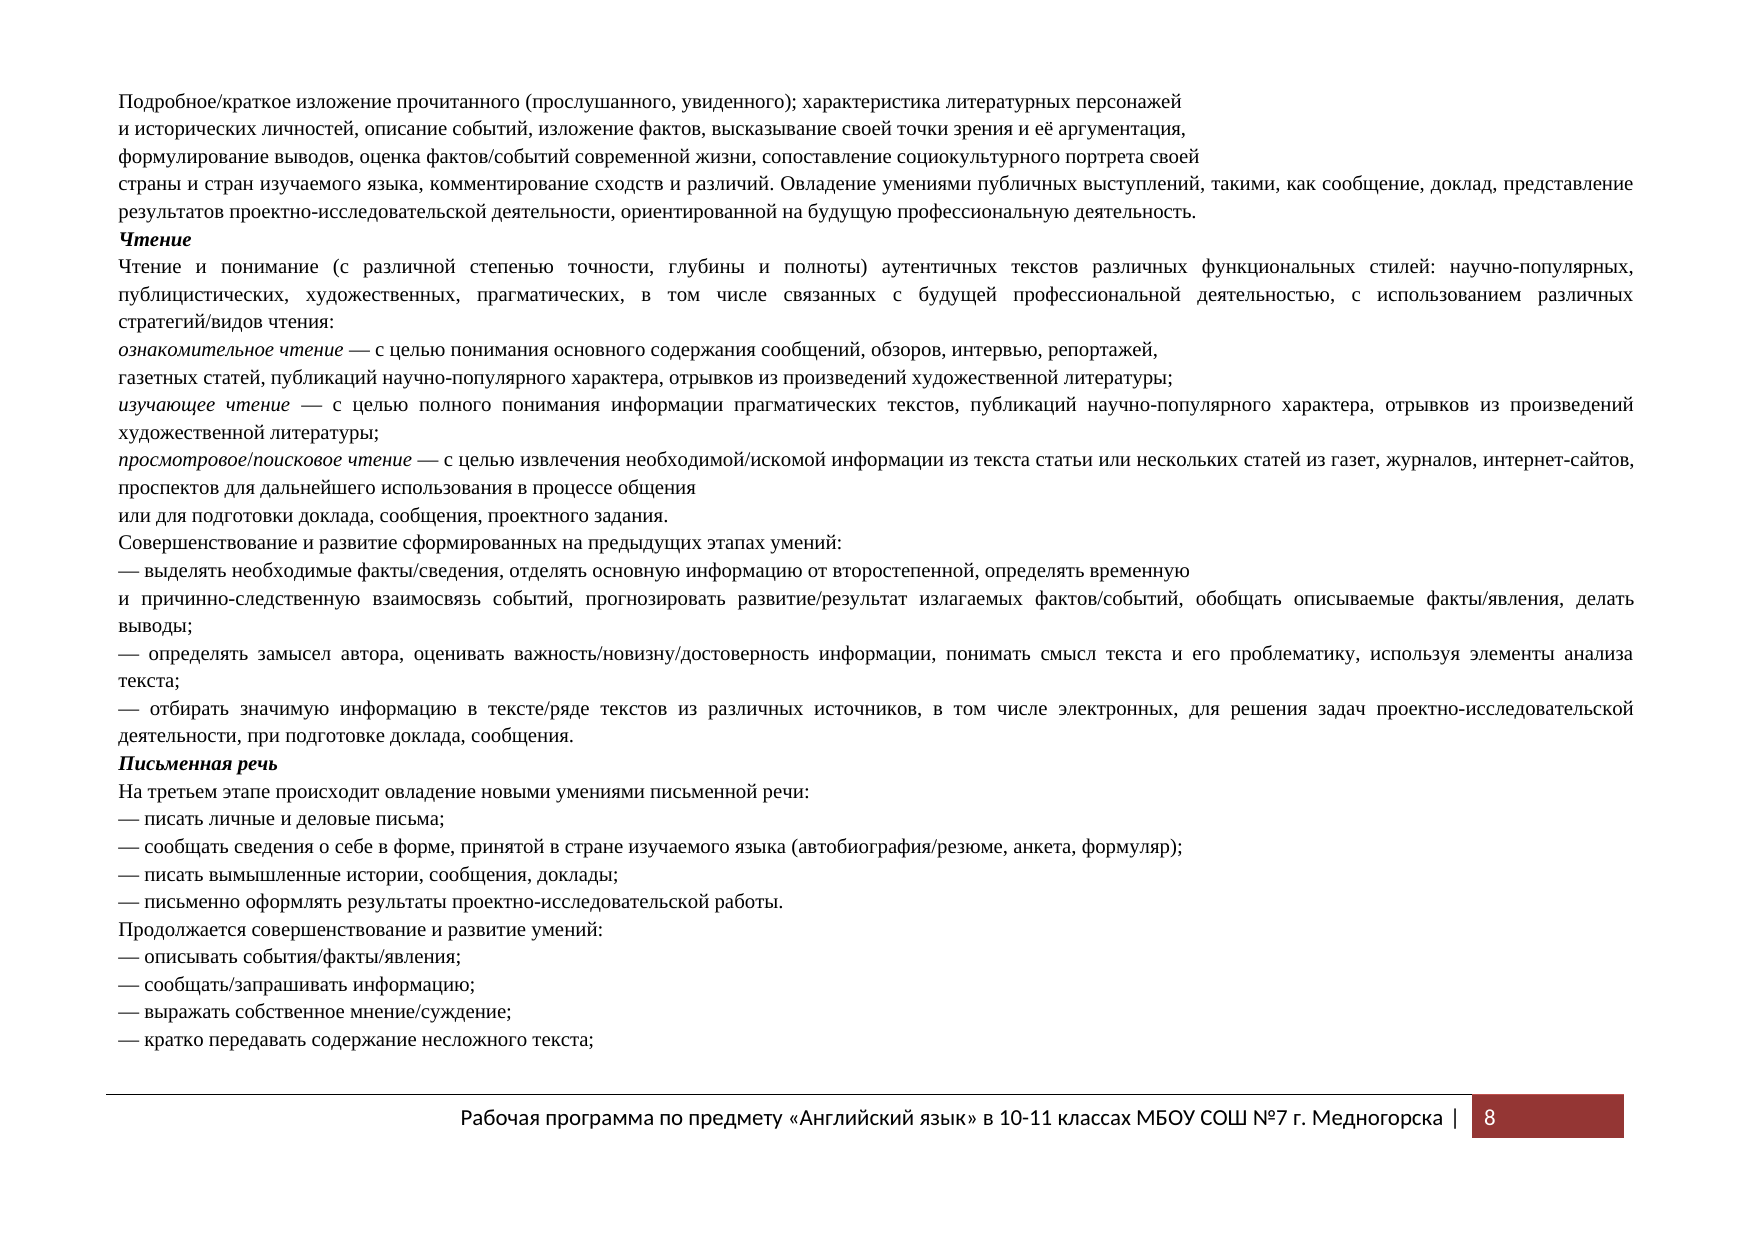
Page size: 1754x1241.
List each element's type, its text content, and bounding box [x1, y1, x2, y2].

text — кратко передавать содержание несложного текста; [118, 1027, 1636, 1051]
text Продолжается совершенствование и развитие умений: [118, 917, 1636, 941]
text — писать личные и деловые письма; [118, 806, 1636, 830]
text — отбирать значимую информацию в тексте/ряде текстов из различных источников, в том числе электронных, для решения задач проектно-исследовательской деятельности, при подготовке доклада, сообщения. [118, 696, 1636, 747]
text — сообщать сведения о себе в форме, принятой в стране изучаемого языка (автобиография/резюме, анкета, формуляр); [118, 834, 1636, 858]
text — письменно оформлять результаты проектно-исследовательской работы. [118, 889, 1636, 913]
text — определять замысел автора, оценивать важность/новизну/достоверность информации, понимать смысл текста и его проблематику, используя элементы анализа текста; [118, 641, 1636, 692]
text Подробное/краткое изложение прочитанного (прослушанного, увиденного); характеристика литературных персонажей [118, 88, 1636, 113]
text просмотровое/поисковое чтение — с целью извлечения необходимой/искомой информации из текста статьи или нескольких статей из газет, журналов, интернет-сайтов, проспектов для дальнейшего использования в процессе общения [118, 447, 1636, 499]
text изучающее чтение — с целью полного понимания информации прагматических текстов, публикаций научно-популярного характера, отрывков из произведений художественной литературы; [118, 392, 1636, 444]
text Чтение и понимание (с различной степенью точности, глубины и полноты) аутентичных текстов различных функциональных стилей: научно-популярных, публицистических, художественных, прагматических, в том числе связанных с будущей профессиональной деятельностью, с использованием различных стратегий/видов чтения: [118, 254, 1636, 333]
text и исторических личностей, описание событий, изложение фактов, высказывание своей точки зрения и её аргументация, [118, 116, 1636, 140]
text газетных статей, публикаций научно-популярного характера, отрывков из произведений художественной литературы; [118, 364, 1636, 389]
text — выделять необходимые факты/сведения, отделять основную информацию от второстепенной, определять временную [118, 558, 1636, 582]
text формулирование выводов, оценка фактов/событий современной жизни, сопоставление социокультурного портрета своей [118, 144, 1636, 168]
text Совершенствование и развитие сформированных на предыдущих этапах умений: [118, 530, 1636, 554]
text Письменная речь [118, 751, 1636, 775]
text — описывать события/факты/явления; [118, 944, 1636, 968]
text — сообщать/запрашивать информацию; [118, 972, 1636, 996]
text — выражать собственное мнение/суждение; [118, 999, 1636, 1023]
text ознакомительное чтение — с целью понимания основного содержания сообщений, обзоров, интервью, репортажей, [118, 337, 1636, 361]
text Чтение [118, 227, 1636, 251]
text страны и стран изучаемого языка, комментирование сходств и различий. Овладение умениями публичных выступлений, такими, как сообщение, доклад, представление результатов проектно-исследовательской деятельности, ориентированной на будущую профессиональную деятельность. [118, 171, 1636, 223]
text На третьем этапе происходит овладение новыми умениями письменной речи: [118, 779, 1636, 803]
text и причинно-следственную взаимосвязь событий, прогнозировать развитие/результат излагаемых фактов/событий, обобщать описываемые факты/явления, делать выводы; [118, 585, 1636, 637]
text — писать вымышленные истории, сообщения, доклады; [118, 861, 1636, 886]
text или для подготовки доклада, сообщения, проектного задания. [118, 503, 1636, 527]
